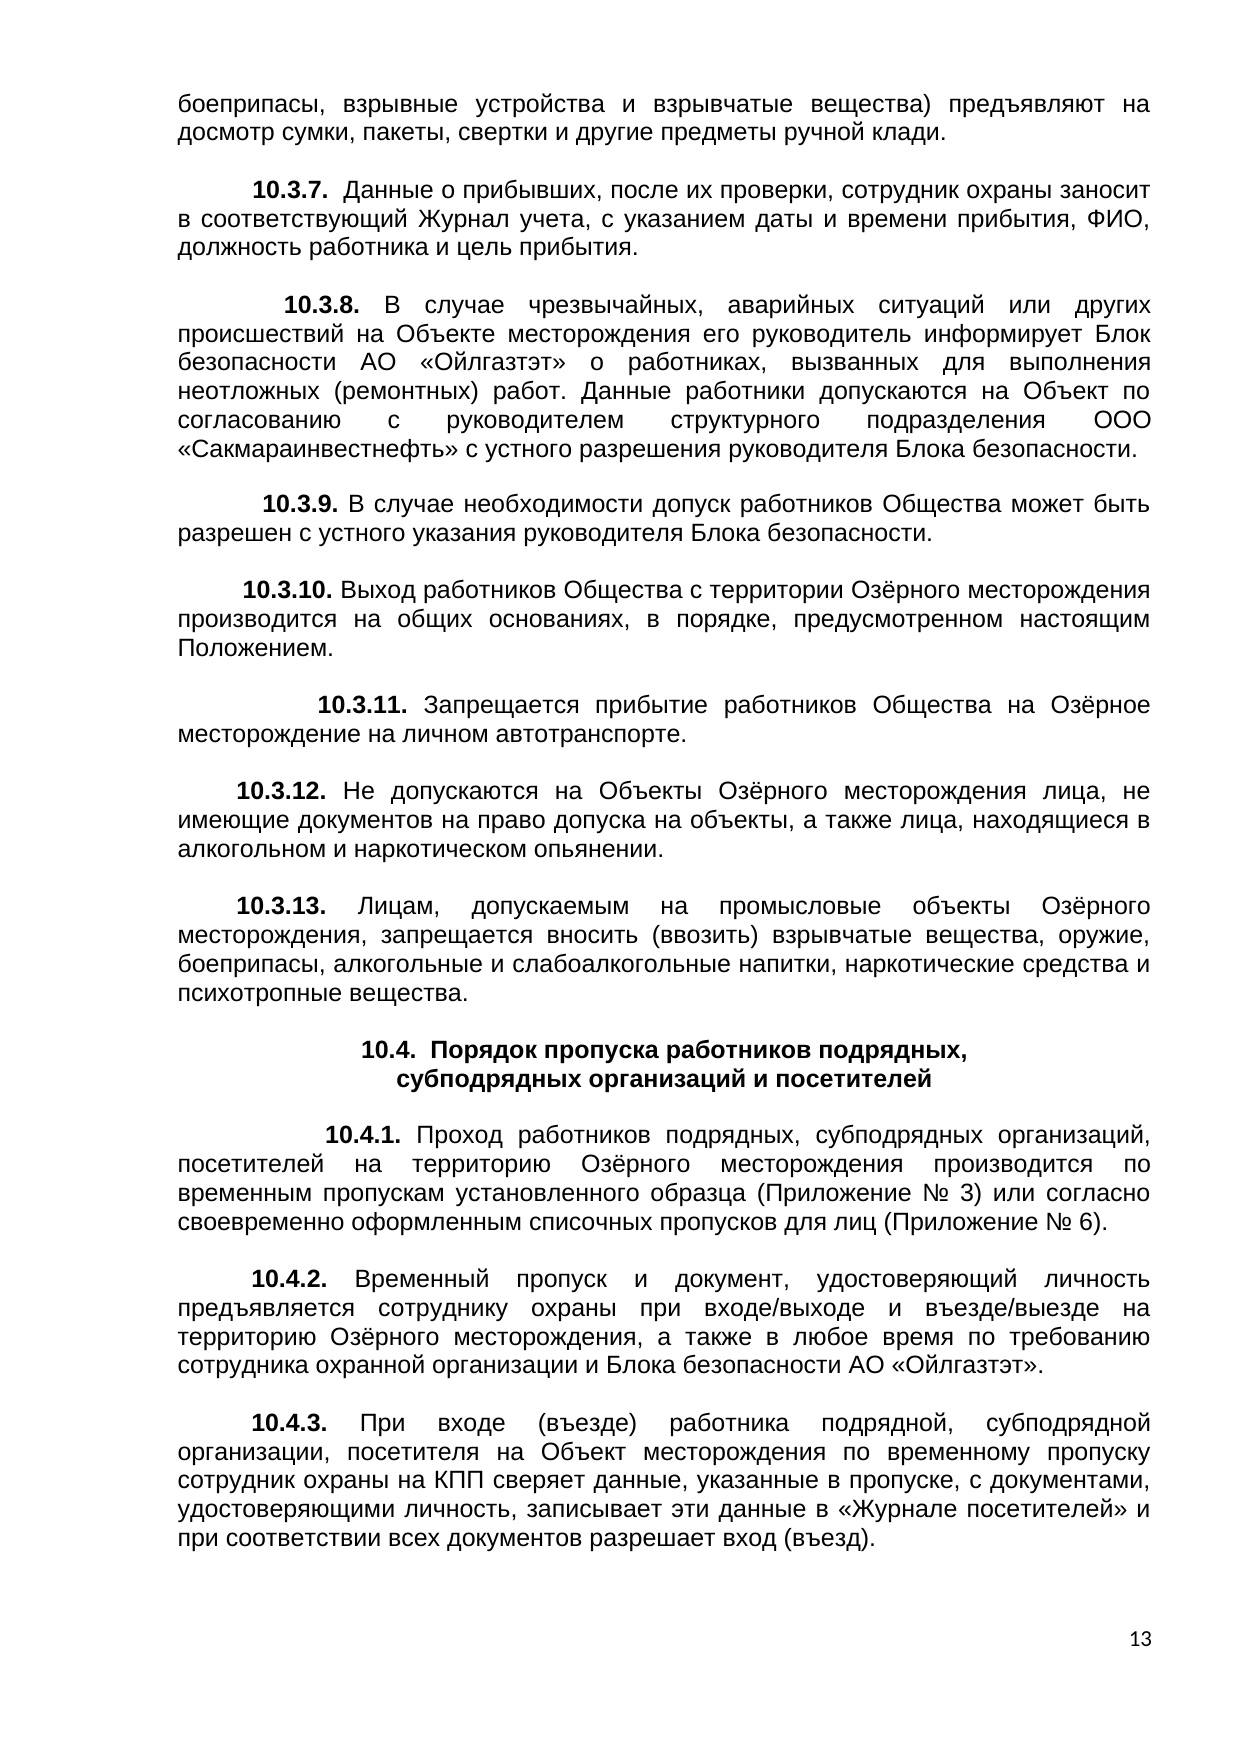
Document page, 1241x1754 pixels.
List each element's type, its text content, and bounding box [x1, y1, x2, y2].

text 10.3.12. Не допускаются на Объекты Озёрного месторождения лица, не имеющие документов на право допуска на объекты, а также лица, находящиеся в алкогольном и наркотическом опьянении. [177, 776, 1152, 862]
text 10.3.13. Лицам, допускаемым на промысловые объекты Озёрного месторождения, запрещается вносить (ввозить) взрывчатые вещества, оружие, боеприпасы, алкогольные и слабоалкогольные напитки, наркотические средства и психотропные вещества. [177, 891, 1152, 1006]
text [177, 89, 1152, 146]
text 10.4.2. Временный пропуск и документ, удостоверяющий личность предъявляется сотруднику охраны при входе/выходе и въезде/выезде на территорию Озёрного месторождения, а также в любое время по требованию сотрудника охранной организации и Блока безопасности АО «Ойлгазтэт». [177, 1264, 1152, 1379]
text 10.3.10. Выход работников Общества с территории Озёрного месторождения производится на общих основаниях, в порядке, предусмотренном настоящим Положением. [177, 575, 1152, 661]
text 10.3.11. Запрещается прибытие работников Общества на Озёрное месторождение на личном автотранспорте. [177, 690, 1152, 747]
text 10.3.9. В случае необходимости допуск работников Общества может быть разрешен с устного указания руководителя Блока безопасности. [177, 489, 1152, 546]
text 10.4. Порядок пропуска работников подрядных, [177, 1035, 1152, 1064]
text 10.4.3. При входе (въезде) работника подрядной, субподрядной организации, посетителя на Объект месторождения по временному пропуску сотрудник охраны на КПП сверяет данные, указанные в пропуске, с документами, удостоверяющими личность, записывает эти данные в «Журнале посетителей» и при соответствии всех документов разрешает вход (въезд). [177, 1408, 1152, 1552]
text 10.4.1. Проход работников подрядных, субподрядных организаций, посетителей на территорию Озёрного месторождения производится по временным пропускам установленного образца (Приложение № 3) или согласно своевременно оформленным списочных пропусков для лиц (Приложение № 6). [177, 1121, 1152, 1236]
text 10.3.7. Данные о прибывших, после их проверки, сотрудник охраны заносит в соответствующий Журнал учета, с указанием даты и времени прибытия, ФИО, должность работника и цель прибытия. [177, 175, 1152, 261]
text субподрядных организаций и посетителей [177, 1064, 1152, 1092]
text 10.3.8. В случае чрезвычайных, аварийных ситуаций или других происшествий на Объекте месторождения его руководитель информирует Блок безопасности АО «Ойлгазтэт» о работниках, вызванных для выполнения неотложных (ремонтных) работ. Данные работники допускаются на Объект по согласованию с руководителем структурного подразделения ООО «Сакмараинвестнефть» с устного разрешения руководителя Блока безопасности. [177, 290, 1152, 462]
